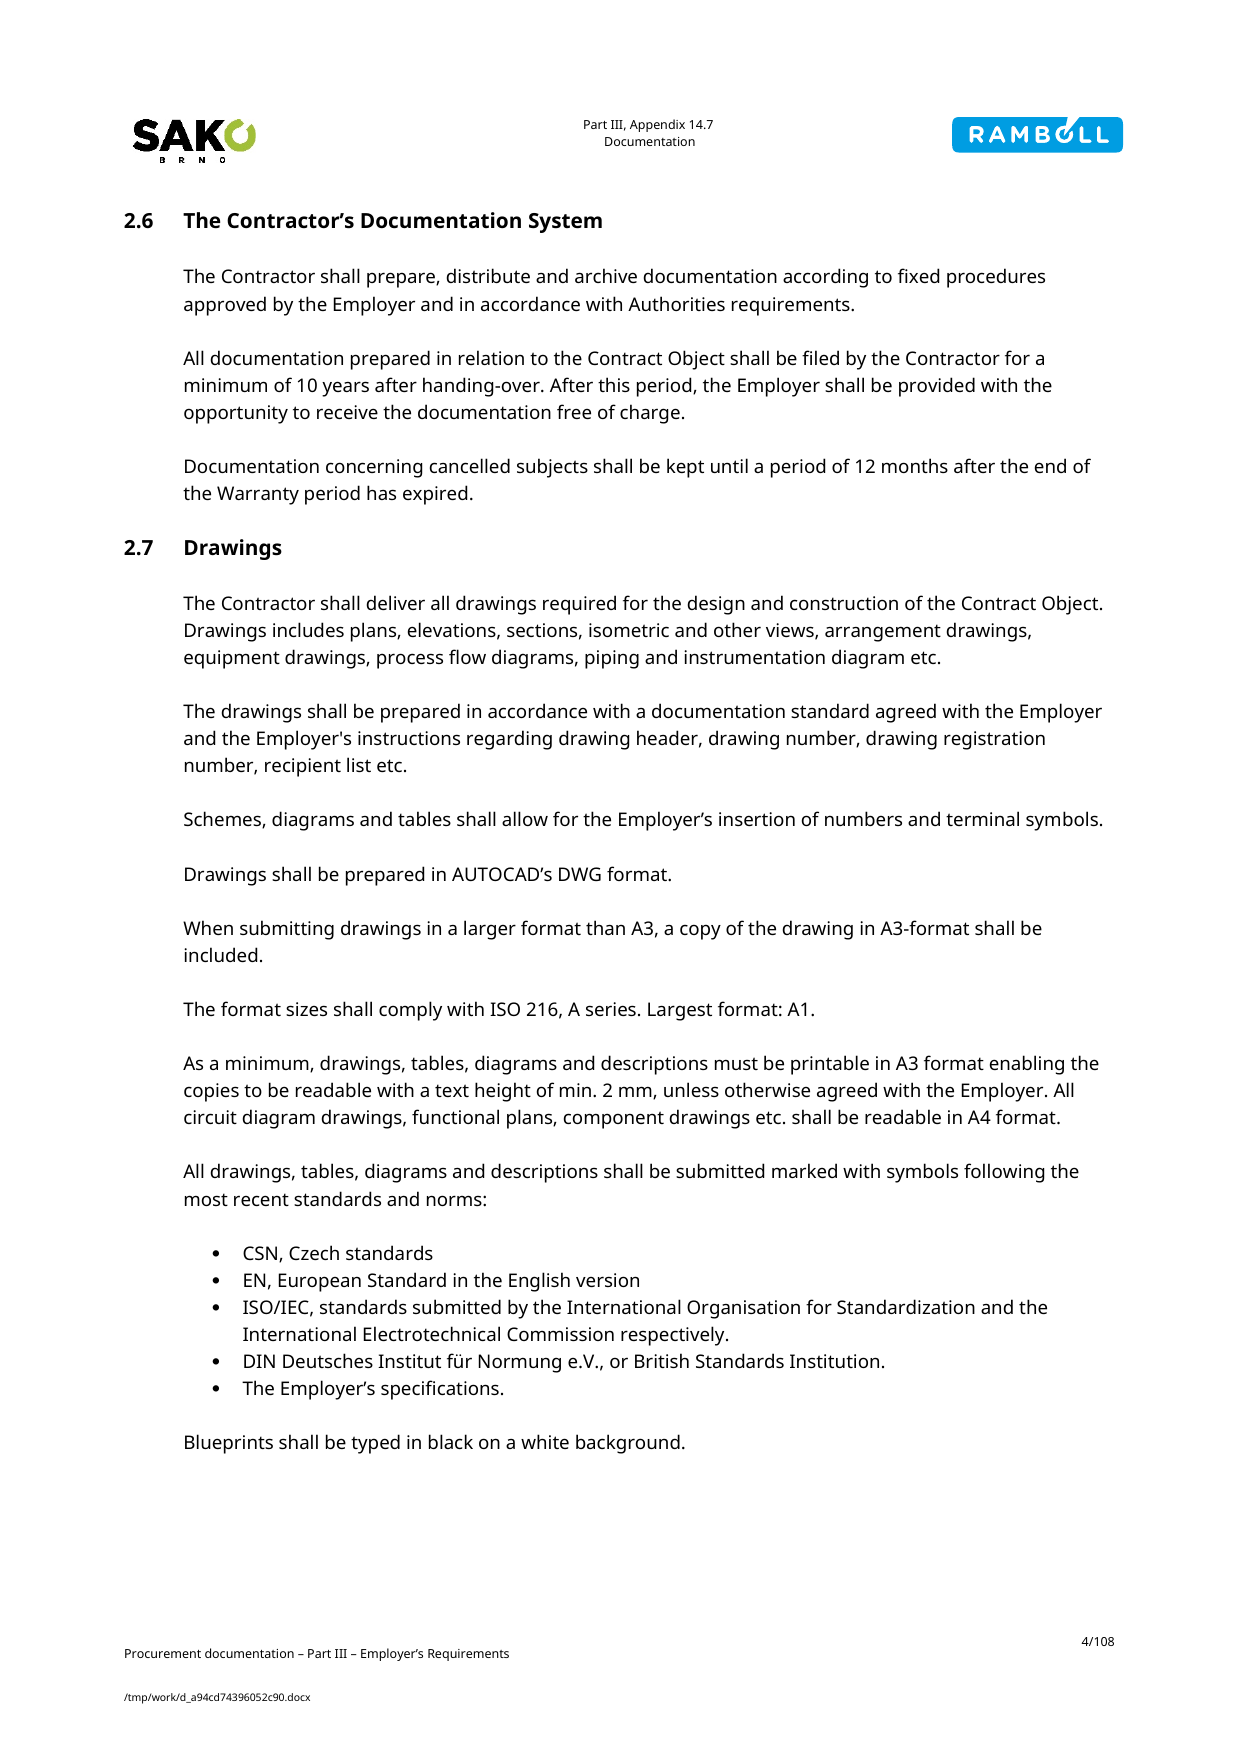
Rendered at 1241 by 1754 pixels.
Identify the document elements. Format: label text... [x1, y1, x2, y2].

text All drawings, tables, diagrams and descriptions shall be submitted marked with symbols following the most recent standards and norms: [183, 1157, 1116, 1211]
list ISO/IEC, standards submitted by the International Organisation for Standardization and the International Electrotechnical Commission respectively. [213, 1293, 1116, 1347]
list DIN Deutsches Institut für Normung e.V., or British Standards Institution. [213, 1347, 1116, 1374]
list The Employer’s specifications. [213, 1374, 1116, 1401]
picture [132, 119, 256, 163]
text The format sizes shall comply with ISO 216, A series. Largest format: A1. [183, 995, 1116, 1022]
text All documentation prepared in relation to the Contract Object shall be filed by the Contractor for a minimum of 10 years after handing-over. After this period, the Employer shall be provided with the opportunity to receive the documentation free of charge. [183, 343, 1116, 425]
text The drawings shall be prepared in accordance with a documentation standard agreed with the Employer and the Employer's instructions regarding drawing header, drawing number, drawing registration number, recipient list etc. [183, 697, 1116, 778]
subtitle The Contractor’s Documentation System [153, 207, 1116, 235]
text Documentation concerning cancelled subjects shall be kept until a period of 12 months after the end of the Warranty period has expired. [183, 452, 1116, 506]
text As a minimum, drawings, tables, diagrams and descriptions must be printable in A3 format enabling the copies to be readable with a text height of min. 2 mm, unless otherwise agreed with the Employer. All circuit diagram drawings, functional plans, component drawings etc. shall be readable in A4 format. [183, 1049, 1116, 1130]
list EN, European Standard in the English version [213, 1266, 1116, 1293]
text The Contractor shall prepare, distribute and archive documentation according to fixed procedures approved by the Employer and in accordance with Authorities requirements. [183, 262, 1116, 316]
text The Contractor shall deliver all drawings required for the design and construction of the Contract Object. Drawings includes plans, elevations, sections, isometric and other views, arrangement drawings, equipment drawings, process flow diagrams, piping and instrumentation diagram etc. [183, 588, 1116, 670]
text When submitting drawings in a larger format than A3, a copy of the drawing in A3-format shall be included. [183, 913, 1116, 968]
list CSN, Czech standards [213, 1238, 1116, 1266]
subtitle Drawings [153, 533, 1116, 561]
text Schemes, diagrams and tables shall allow for the Employer’s insertion of numbers and terminal symbols. [183, 805, 1116, 832]
text Blueprints shall be typed in black on a white background. [183, 1428, 1116, 1455]
text Drawings shall be prepared in AUTOCAD’s DWG format. [183, 859, 1116, 886]
